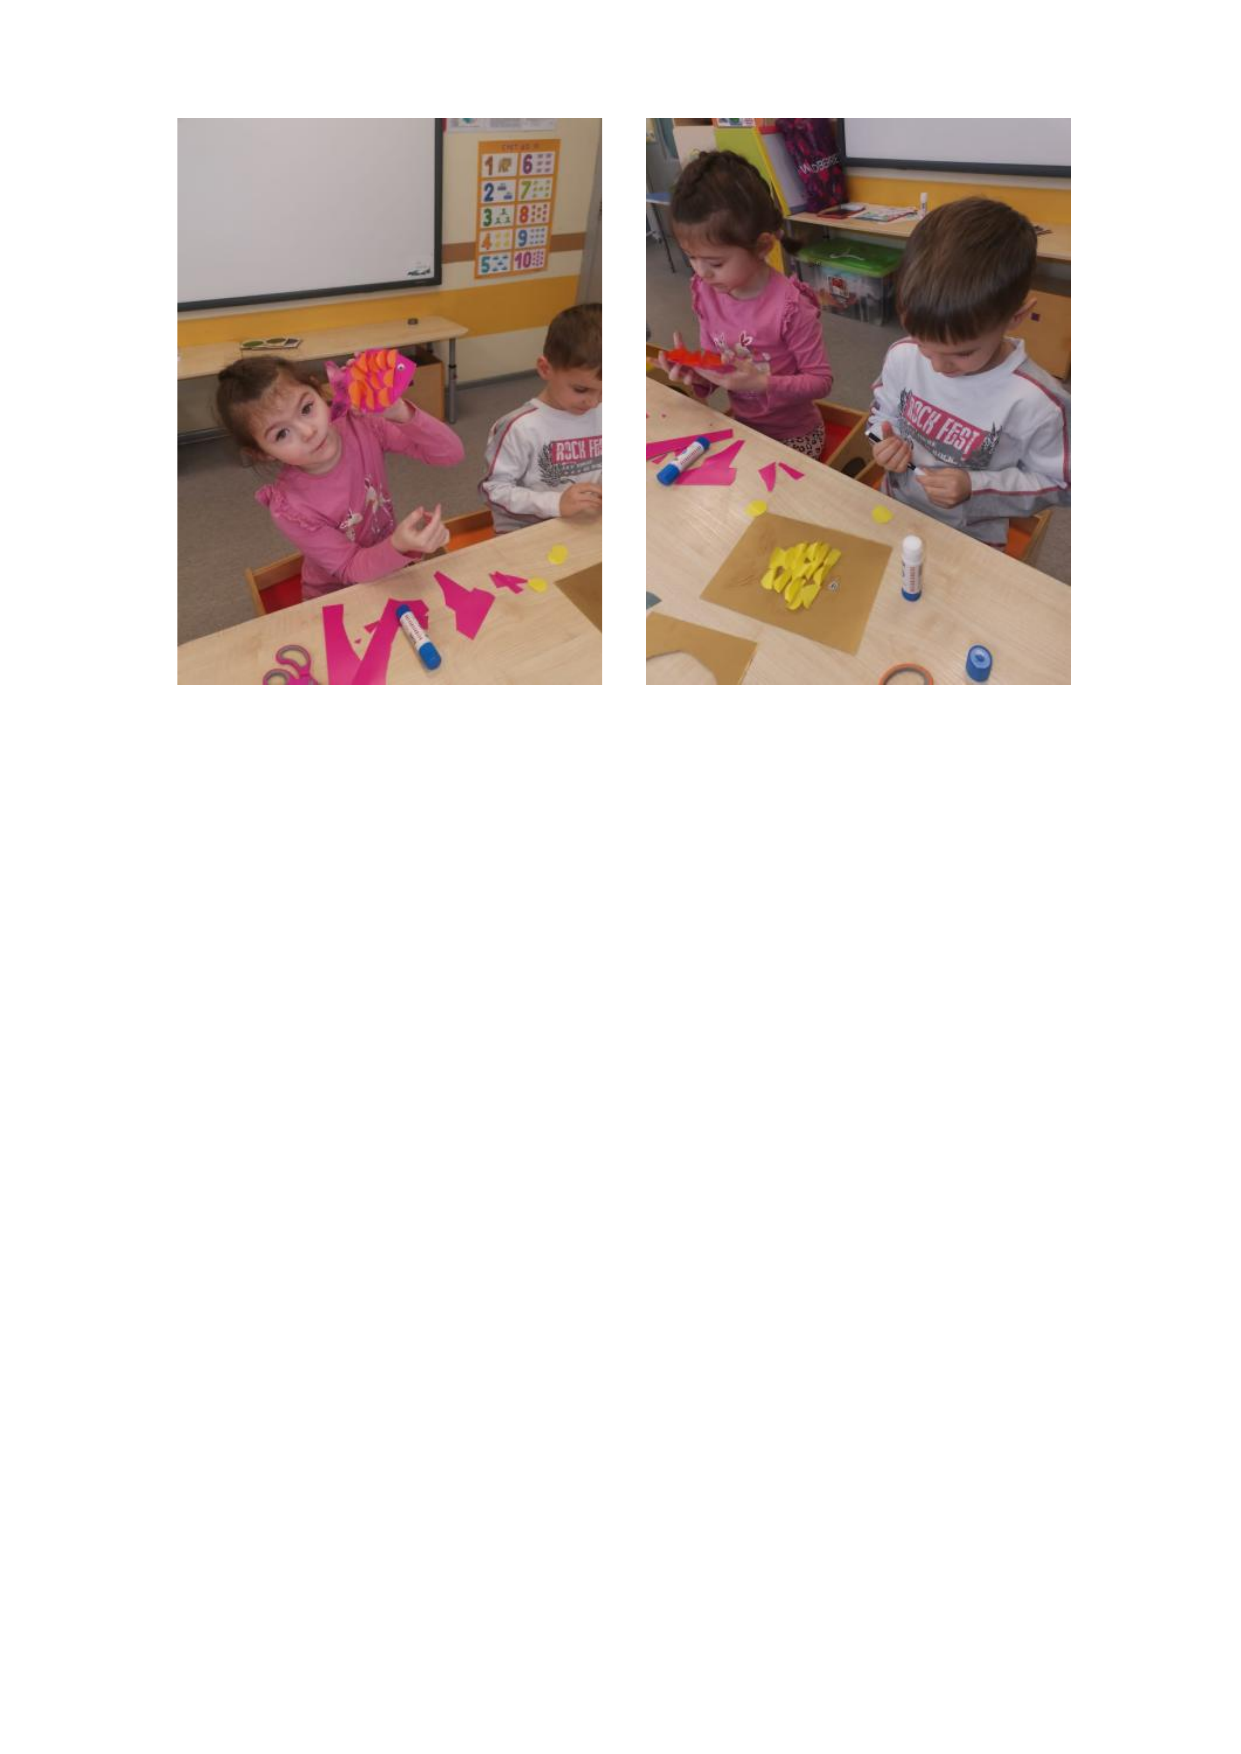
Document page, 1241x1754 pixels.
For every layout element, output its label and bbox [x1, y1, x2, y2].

picture [646, 118, 1071, 685]
picture [177, 118, 603, 685]
